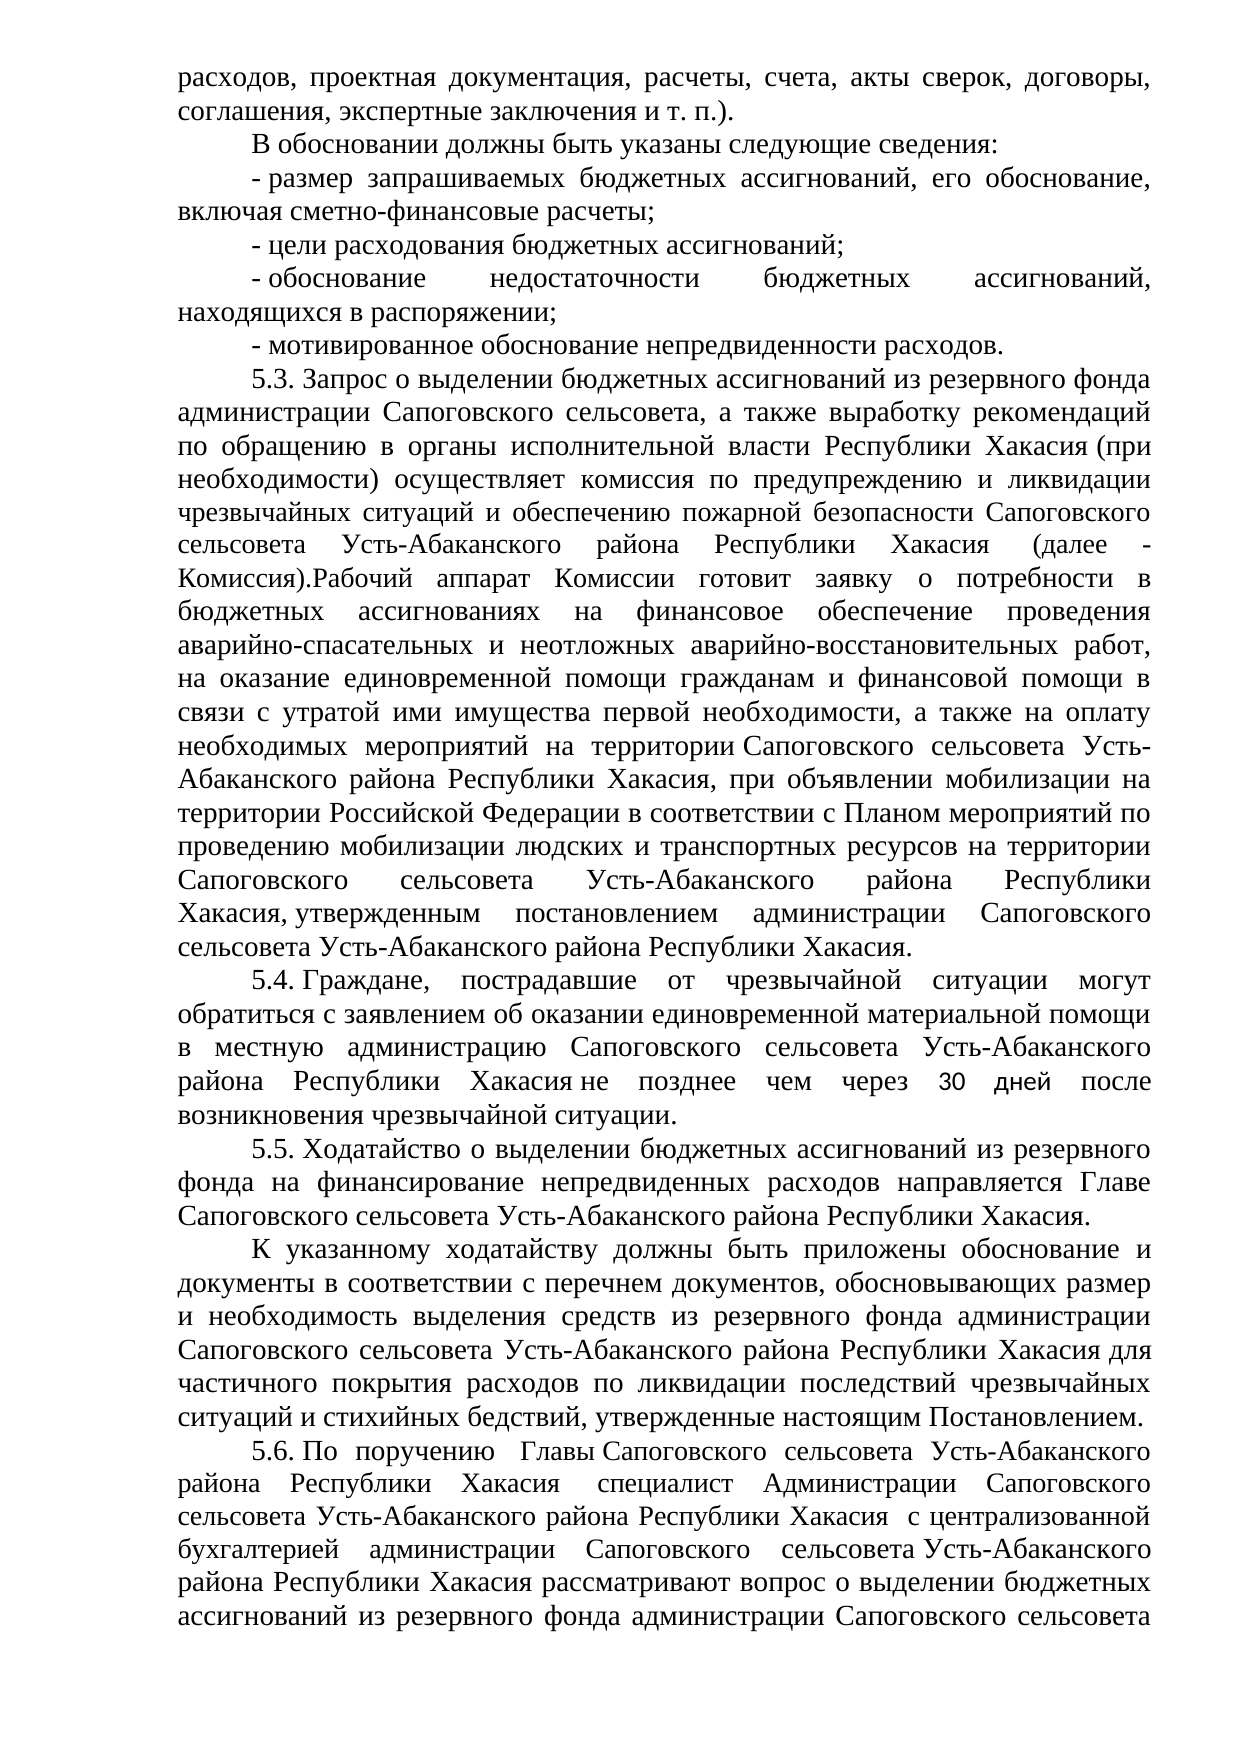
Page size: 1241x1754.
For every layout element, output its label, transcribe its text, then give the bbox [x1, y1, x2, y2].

text - мотивированное обоснование непредвиденности расходов. [177, 327, 1152, 361]
text В обосновании должны быть указаны следующие сведения: [177, 126, 1152, 160]
text 5.4. Граждане, пострадавшие от чрезвычайной ситуации могут обратиться с заявлением об оказании единовременной материальной помощи в местную администрацию Сапоговского сельсовета Усть-Абаканского района Республики Хакасия не позднее чем через 30 дней после возникновения чрезвычайной ситуации. [177, 962, 1152, 1131]
text - цели расходования бюджетных ассигнований; [177, 227, 1152, 260]
text 5.3. Запрос о выделении бюджетных ассигнований из резервного фонда администрации Сапоговского сельсовета, а также выработку рекомендаций по обращению в органы исполнительной власти Республики Хакасия (при необходимости) осуществляет комиссия по предупреждению и ликвидации чрезвычайных ситуаций и обеспечению пожарной безопасности Сапоговского сельсовета Усть-Абаканского района Республики Хакасия (далее - Комиссия).Рабочий аппарат Комиссии готовит заявку о потребности в бюджетных ассигнованиях на финансовое обеспечение проведения аварийно-спасательных и неотложных аварийно-восстановительных работ, на оказание единовременной помощи гражданам и финансовой помощи в связи с утратой ими имущества первой необходимости, а также на оплату необходимых мероприятий на территории Сапоговского сельсовета Усть-Абаканского района Республики Хакасия, при объявлении мобилизации на территории Российской Федерации в соответствии с Планом мероприятий по проведению мобилизации людских и транспортных ресурсов на территории Сапоговского сельсовета Усть-Абаканского района Республики Хакасия, утвержденным постановлением администрации Сапоговского сельсовета Усть-Абаканского района Республики Хакасия. [177, 361, 1152, 962]
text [177, 1433, 1152, 1632]
text - обоснование недостаточности бюджетных ассигнований, находящихся в распоряжении; [177, 260, 1152, 327]
text - размер запрашиваемых бюджетных ассигнований, его обоснование, включая сметно-финансовые расчеты; [177, 160, 1152, 227]
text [177, 59, 1152, 126]
text 5.5. Ходатайство о выделении бюджетных ассигнований из резервного фонда на финансирование непредвиденных расходов направляется Главе Сапоговского сельсовета Усть-Абаканского района Республики Хакасия. [177, 1131, 1152, 1231]
text К указанному ходатайству должны быть приложены обоснование и документы в соответствии с перечнем документов, обосновывающих размер и необходимость выделения средств из резервного фонда администрации Сапоговского сельсовета Усть-Абаканского района Республики Хакасия для частичного покрытия расходов по ликвидации последствий чрезвычайных ситуаций и стихийных бедствий, утвержденные настоящим Постановлением. [177, 1231, 1152, 1433]
